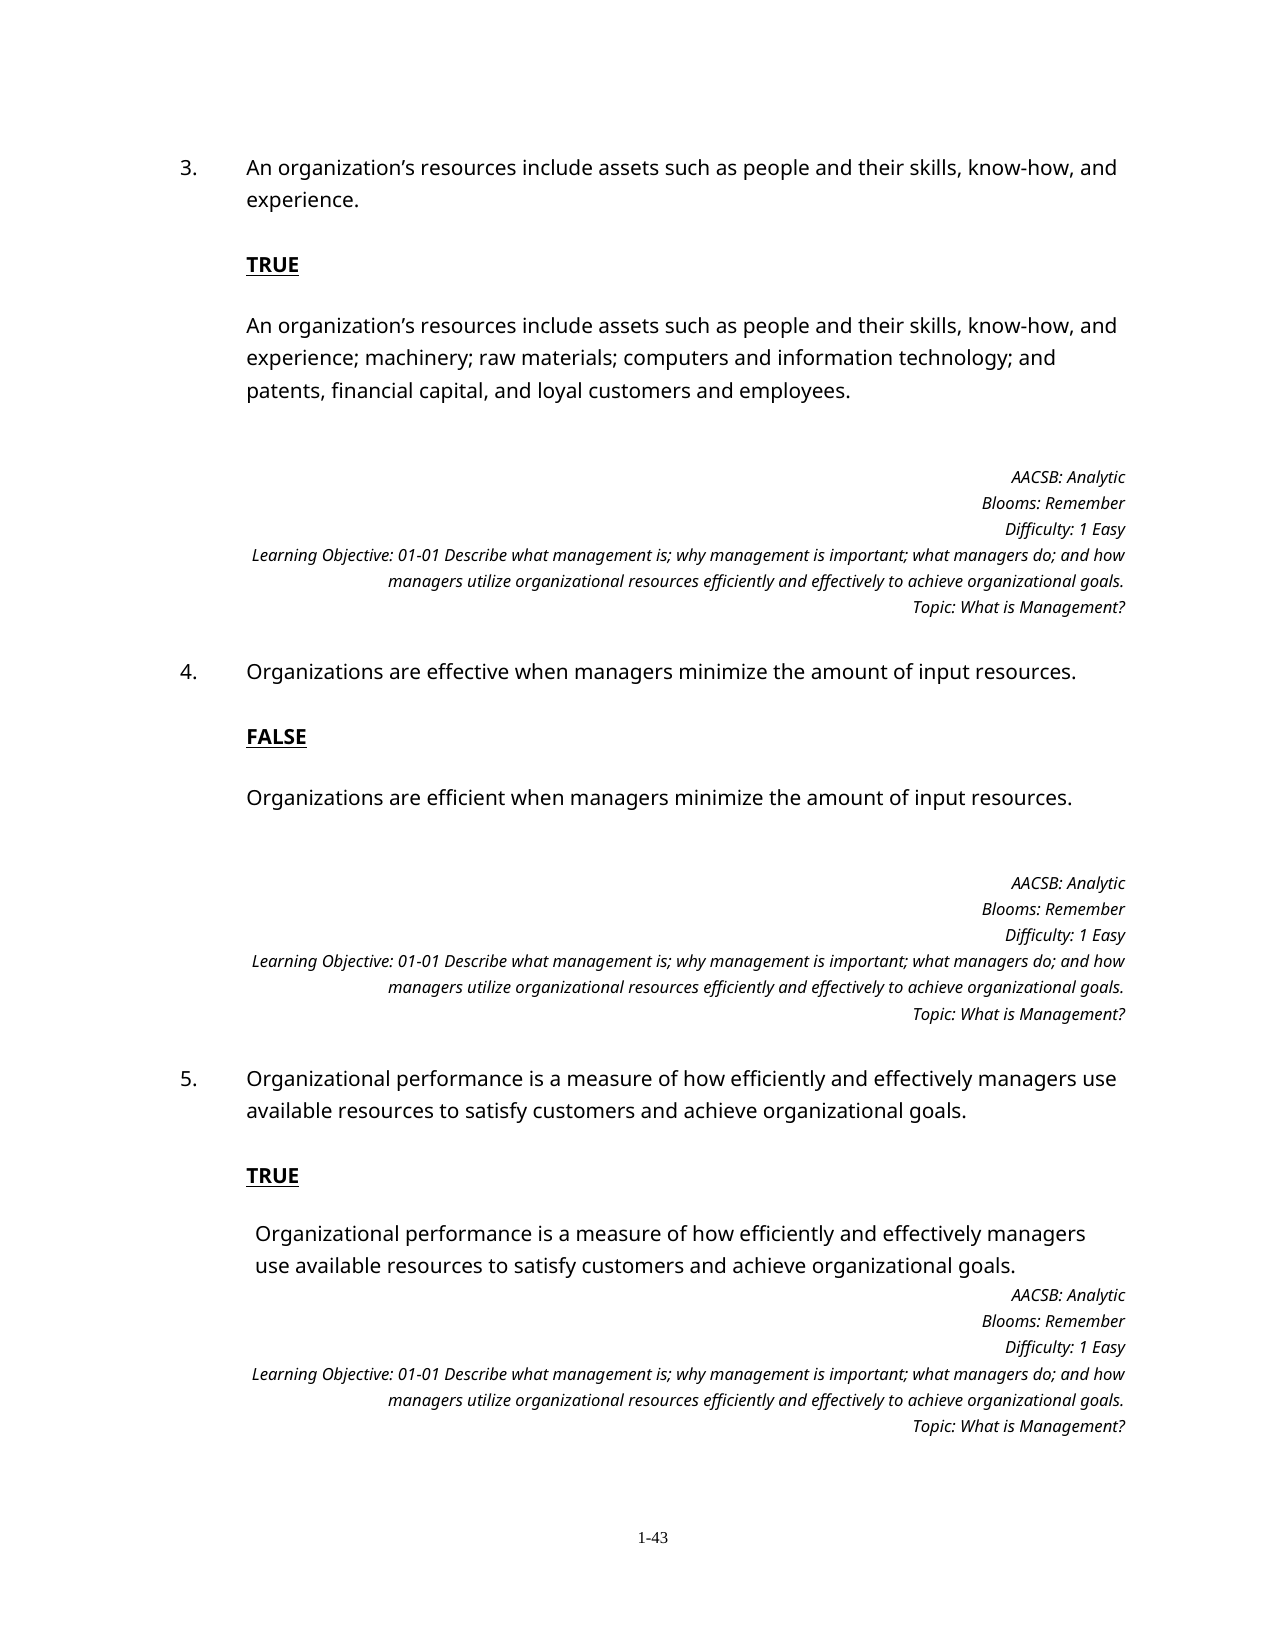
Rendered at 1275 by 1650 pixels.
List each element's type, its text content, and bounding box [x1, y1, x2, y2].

table_header Organizations are effective when managers minimize the amount of input resources. FALSE Organizations are efficient when managers minimize the amount of input resources. [246, 657, 1125, 843]
table_header Organizational performance is a measure of how efficiently and effectively managers use available resources to satisfy customers and achieve organizational goals. TRUE [246, 1064, 1125, 1194]
text Organizational performance is a measure of how efficiently and effectively managers use available resources to satisfy customers and achieve organizational goals. [255, 1219, 1110, 1280]
table_header 5. [180, 1064, 246, 1194]
table_header 3. [180, 153, 246, 436]
table_header An organization’s resources include assets such as people and their skills, know-how, and experience. TRUE An organization’s resources include assets such as people and their skills, know-how, and experience; machinery; raw materials; computers and information technology; and patents, financial capital, and loyal customers and employees. [246, 153, 1125, 436]
table_header 4. [180, 657, 246, 843]
